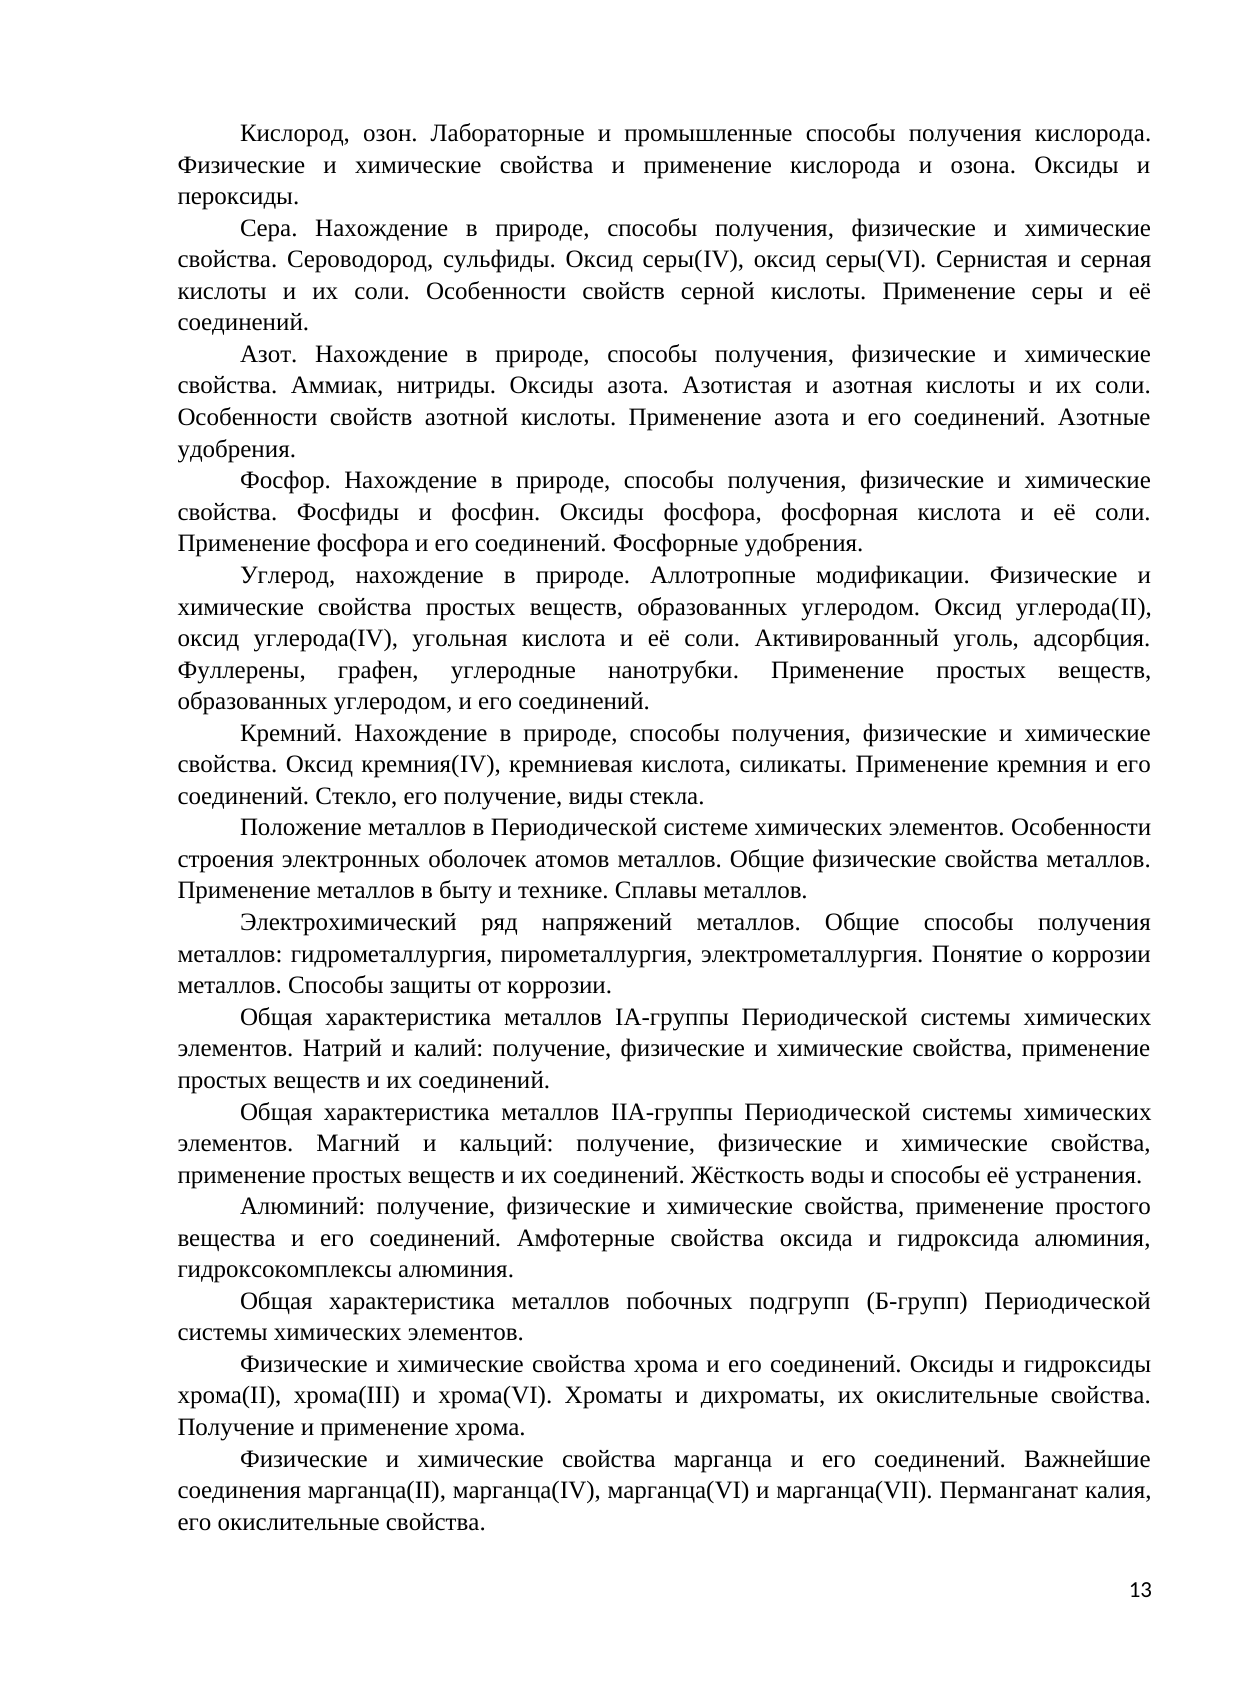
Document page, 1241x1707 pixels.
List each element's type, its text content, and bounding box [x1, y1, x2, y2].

text Кремний. Нахождение в природе, способы получения, физические и химические свойства. Оксид кремния(IV), кремниевая кислота, силикаты. Применение кремния и его соединений. Стекло, его получение, виды стекла. [177, 718, 1152, 810]
text Физические и химические свойства марганца и его соединений. Важнейшие соединения марганца(II), марганца(IV), марганца(VI) и марганца(VII). Перманганат калия, его окислительные свойства. [177, 1444, 1152, 1536]
text Общая характеристика металлов IA-группы Периодической системы химических элементов. Натрий и калий: получение, физические и химические свойства, применение простых веществ и их соединений. [177, 1002, 1152, 1094]
text Электрохимический ряд напряжений металлов. Общие способы получения металлов: гидрометаллургия, пирометаллургия, электрометаллургия. Понятие о коррозии металлов. Способы защиты от коррозии. [177, 907, 1152, 999]
text Физические и химические свойства хрома и его соединений. Оксиды и гидроксиды хрома(II), хрома(III) и хрома(VI). Хроматы и дихроматы, их окислительные свойства. Получение и применение хрома. [177, 1349, 1152, 1441]
text Углерод, нахождение в природе. Аллотропные модификации. Физические и химические свойства простых веществ, образованных углеродом. Оксид углерода(II), оксид углерода(IV), угольная кислота и её соли. Активированный уголь, адсорбция. Фуллерены, графен, углеродные нанотрубки. Применение простых веществ, образованных углеродом, и его соединений. [177, 560, 1152, 715]
text Сера. Нахождение в природе, способы получения, физические и химические свойства. Сероводород, сульфиды. Оксид серы(IV), оксид серы(VI). Сернистая и серная кислоты и их соли. Особенности свойств серной кислоты. Применение серы и её соединений. [177, 213, 1152, 336]
text Азот. Нахождение в природе, способы получения, физические и химические свойства. Аммиак, нитриды. Оксиды азота. Азотистая и азотная кислоты и их соли. Особенности свойств азотной кислоты. Применение азота и его соединений. Азотные удобрения. [177, 339, 1152, 462]
text Общая характеристика металлов IIA-группы Периодической системы химических элементов. Магний и кальций: получение, физические и химические свойства, применение простых веществ и их соединений. Жёсткость воды и способы её устранения. [177, 1097, 1152, 1188]
text Кислород, озон. Лабораторные и промышленные способы получения кислорода. Физические и химические свойства и применение кислорода и озона. Оксиды и пероксиды. [177, 118, 1152, 210]
text Общая характеристика металлов побочных подгрупп (Б-групп) Периодической системы химических элементов. [177, 1286, 1152, 1346]
text Положение металлов в Периодической системе химических элементов. Особенности строения электронных оболочек атомов металлов. Общие физические свойства металлов. Применение металлов в быту и технике. Сплавы металлов. [177, 812, 1152, 904]
text Фосфор. Нахождение в природе, способы получения, физические и химические свойства. Фосфиды и фосфин. Оксиды фосфора, фосфорная кислота и её соли. Применение фосфора и его соединений. Фосфорные удобрения. [177, 465, 1152, 557]
text Алюминий: получение, физические и химические свойства, применение простого вещества и его соединений. Амфотерные свойства оксида и гидроксида алюминия, гидроксокомплексы алюминия. [177, 1191, 1152, 1283]
